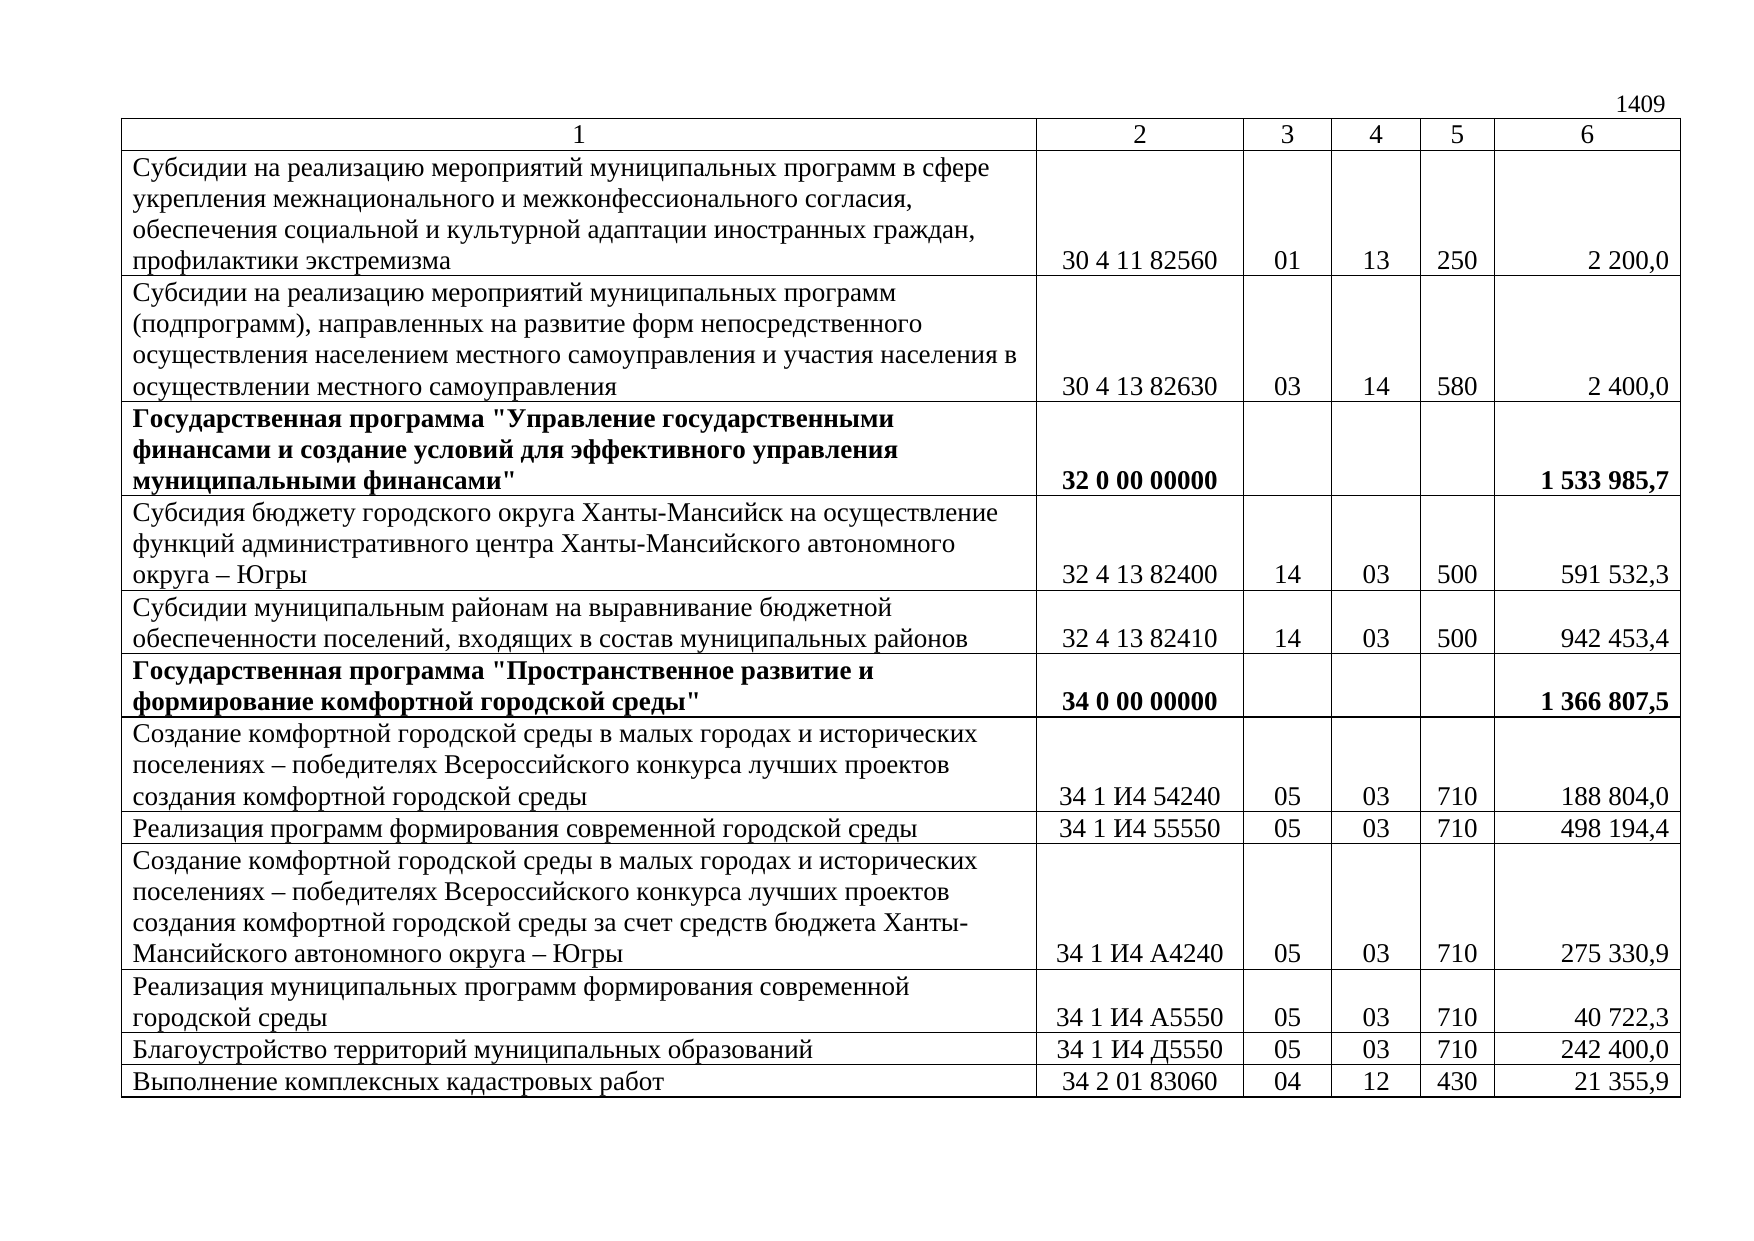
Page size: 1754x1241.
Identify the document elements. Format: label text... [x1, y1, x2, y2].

table_cell [1244, 402, 1331, 495]
table_cell 275 330,9 [1495, 844, 1680, 969]
table_cell 03 [1332, 970, 1420, 1032]
table_cell 34 0 00 00000 [1037, 654, 1243, 716]
table_cell Создание комфортной городской среды в малых городах и исторических поселениях – победителях Всероссийского конкурса лучших проектов создания комфортной городской среды за счет средств бюджета Ханты-Мансийского автономного округа – Югры [122, 844, 1036, 969]
table_cell 03 [1332, 496, 1420, 590]
table_header 6 [1495, 119, 1680, 149]
table_cell 500 [1421, 496, 1494, 590]
table_cell 1 366 807,5 [1495, 654, 1680, 716]
table_header 2 [1037, 119, 1243, 149]
table_cell 942 453,4 [1495, 591, 1680, 653]
table_cell 30 4 13 82630 [1037, 276, 1243, 401]
table_cell 500 [1421, 591, 1494, 653]
table_cell Благоустройство территорий муниципальных образований [122, 1033, 1036, 1064]
table_cell 591 532,3 [1495, 496, 1680, 590]
table_cell 710 [1421, 1033, 1494, 1064]
table_cell 21 355,9 [1495, 1065, 1680, 1096]
table_cell 710 [1421, 812, 1494, 843]
table_cell 188 804,0 [1495, 718, 1680, 811]
table_cell 03 [1332, 718, 1420, 811]
table_cell 498 194,4 [1495, 812, 1680, 843]
table_cell 32 4 13 82400 [1037, 496, 1243, 590]
table_header 4 [1332, 119, 1420, 149]
table_cell 34 2 01 83060 [1037, 1065, 1243, 1096]
table_cell 710 [1421, 844, 1494, 969]
table_cell Субсидии муниципальным районам на выравнивание бюджетной обеспеченности поселений, входящих в состав муниципальных районов [122, 591, 1036, 653]
table_cell 34 1 И4 Д5550 [1037, 1033, 1243, 1064]
table_cell Государственная программа "Пространственное развитие и формирование комфортной городской среды" [122, 654, 1036, 716]
table_cell Государственная программа "Управление государственными финансами и создание условий для эффективного управления муниципальными финансами" [122, 402, 1036, 495]
table_cell 710 [1421, 718, 1494, 811]
table_cell [1421, 654, 1494, 716]
table_header 3 [1244, 119, 1331, 149]
table_cell 03 [1332, 591, 1420, 653]
table_cell 242 400,0 [1495, 1033, 1680, 1064]
table_cell 05 [1244, 718, 1331, 811]
table_cell 2 200,0 [1495, 151, 1680, 275]
table_cell 12 [1332, 1065, 1420, 1096]
table_cell 01 [1244, 151, 1331, 275]
table_cell 14 [1244, 496, 1331, 590]
table_cell 1 533 985,7 [1495, 402, 1680, 495]
table_cell Реализация муниципальных программ формирования современной городской среды [122, 970, 1036, 1032]
table_cell Субсидии на реализацию мероприятий муниципальных программ в сфере укрепления межнационального и межконфессионального согласия, обеспечения социальной и культурной адаптации иностранных граждан, профилактики экстремизма [122, 151, 1036, 275]
table_cell 05 [1244, 1033, 1331, 1064]
table_cell 13 [1332, 151, 1420, 275]
table_header 5 [1421, 119, 1494, 149]
table_cell 40 722,3 [1495, 970, 1680, 1032]
table_cell 03 [1332, 812, 1420, 843]
table_cell 03 [1332, 1033, 1420, 1064]
table_cell 34 1 И4 54240 [1037, 718, 1243, 811]
table_cell Создание комфортной городской среды в малых городах и исторических поселениях – победителях Всероссийского конкурса лучших проектов создания комфортной городской среды [122, 718, 1036, 811]
table_cell Субсидии на реализацию мероприятий муниципальных программ (подпрограмм), направленных на развитие форм непосредственного осуществления населением местного самоуправления и участия населения в осуществлении местного самоуправления [122, 276, 1036, 401]
table_header 1 [122, 119, 1036, 149]
table_cell 34 1 И4 55550 [1037, 812, 1243, 843]
table_cell [1244, 654, 1331, 716]
table_cell 04 [1244, 1065, 1331, 1096]
table_cell 580 [1421, 276, 1494, 401]
table_cell 03 [1332, 844, 1420, 969]
table_cell 14 [1332, 276, 1420, 401]
table_cell 05 [1244, 812, 1331, 843]
table_cell [1332, 402, 1420, 495]
table_cell 2 400,0 [1495, 276, 1680, 401]
table_cell 30 4 11 82560 [1037, 151, 1243, 275]
table_cell 14 [1244, 591, 1331, 653]
table_cell 34 1 И4 А5550 [1037, 970, 1243, 1032]
table_cell Реализация программ формирования современной городской среды [122, 812, 1036, 843]
table_cell [1421, 402, 1494, 495]
table_cell 32 0 00 00000 [1037, 402, 1243, 495]
table_cell 05 [1244, 970, 1331, 1032]
table_cell 710 [1421, 970, 1494, 1032]
table_cell [1332, 654, 1420, 716]
table_cell 32 4 13 82410 [1037, 591, 1243, 653]
table_cell 250 [1421, 151, 1494, 275]
table_cell Субсидия бюджету городского округа Ханты-Мансийск на осуществление функций административного центра Ханты-Мансийского автономного округа – Югры [122, 496, 1036, 590]
table_cell 430 [1421, 1065, 1494, 1096]
table_cell 03 [1244, 276, 1331, 401]
table_cell 34 1 И4 А4240 [1037, 844, 1243, 969]
table_cell Выполнение комплексных кадастровых работ [122, 1065, 1036, 1096]
table_cell 05 [1244, 844, 1331, 969]
